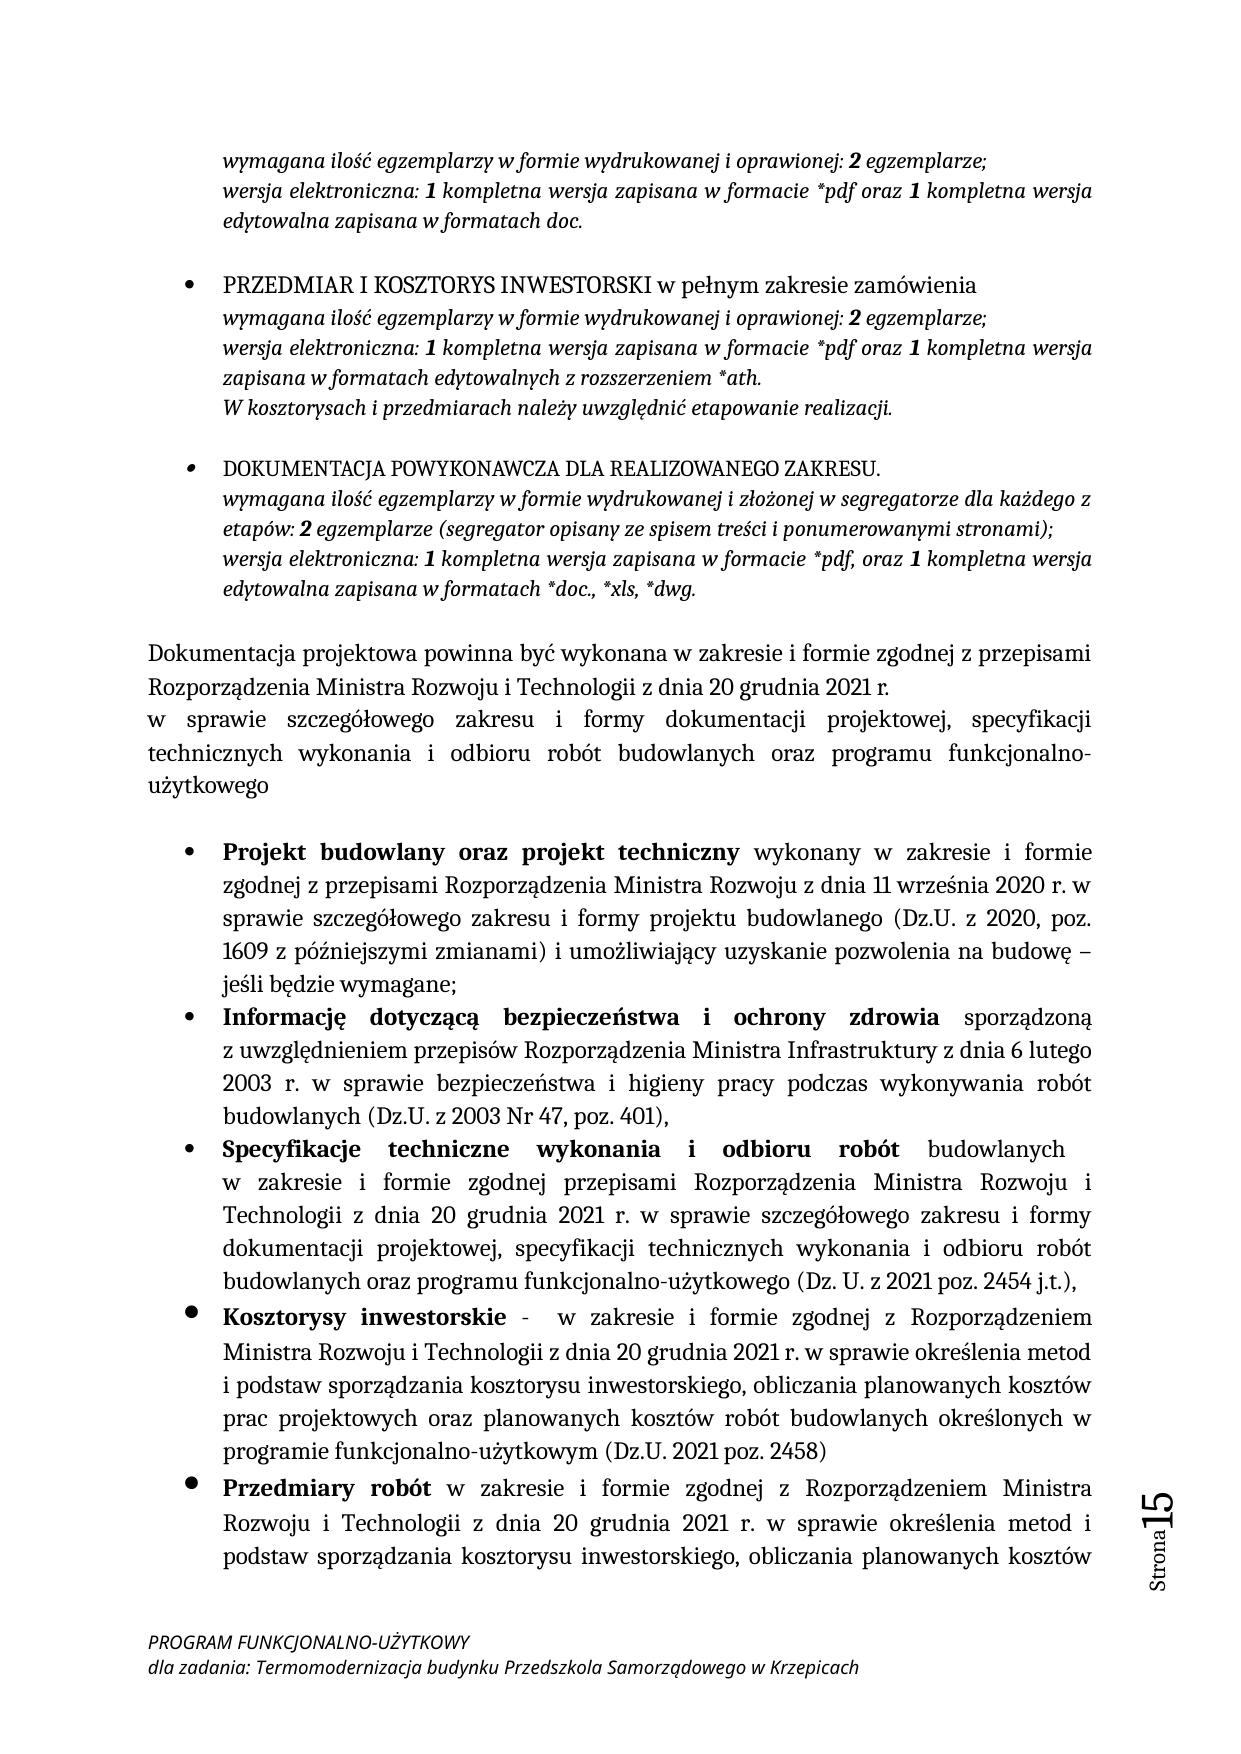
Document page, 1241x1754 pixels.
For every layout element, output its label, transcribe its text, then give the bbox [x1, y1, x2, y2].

list DOKUMENTACJA POWYKONAWCZA DLA REALIZOWANEGO ZAKRESU. [185, 455, 1093, 482]
text wersja elektroniczna: 1 kompletna wersja zapisana w formacie *pdf oraz 1 kompletna wersja edytowalna zapisana w formatach doc. [223, 178, 1093, 234]
list Specyfikacje techniczne wykonania i odbioru robót budowlanych w zakresie i formie zgodnej przepisami Rozporządzenia Ministra Rozwoju i Technologii z dnia 20 grudnia 2021 r. w sprawie szczegółowego zakresu i formy dokumentacji projektowej, specyfikacji technicznych wykonania i odbioru robót budowlanych oraz programu funkcjonalno-użytkowego (Dz. U. z 2021 poz. 2454 j.t.), [185, 1135, 1093, 1296]
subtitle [185, 1470, 1093, 1570]
text wersja elektroniczna: 1 kompletna wersja zapisana w formacie *pdf, oraz 1 kompletna wersja edytowalna zapisana w formatach *doc., *xls, *dwg. [223, 546, 1093, 602]
text Dokumentacja projektowa powinna być wykonana w zakresie i formie zgodnej z przepisami Rozporządzenia Ministra Rozwoju i Technologii z dnia 20 grudnia 2021 r. [148, 639, 1093, 701]
list Projekt budowlany oraz projekt techniczny wykonany w zakresie i formie zgodnej z przepisami Rozporządzenia Ministra Rozwoju z dnia 11 września 2020 r. w sprawie szczegółowego zakresu i formy projektu budowlanego (Dz.U. z 2020, poz. 1609 z późniejszymi zmianami) i umożliwiający uzyskanie pozwolenia na budowę – jeśli będzie wymagane; [185, 837, 1093, 998]
text wersja elektroniczna: 1 kompletna wersja zapisana w formacie *pdf oraz 1 kompletna wersja zapisana w formatach edytowalnych z rozszerzeniem *ath. [223, 334, 1093, 391]
text w sprawie szczegółowego zakresu i formy dokumentacji projektowej, specyfikacji technicznych wykonania i odbioru robót budowlanych oraz programu funkcjonalno-użytkowego [148, 705, 1093, 800]
list PRZEDMIAR I KOSZTORYS INWESTORSKI w pełnym zakresie zamówienia [185, 271, 1093, 300]
subtitle Kosztorysy inwestorskie - w zakresie i formie zgodnej z Rozporządzeniem Ministra Rozwoju i Technologii z dnia 20 grudnia 2021 r. w sprawie określenia metod i podstaw sporządzania kosztorysu inwestorskiego, obliczania planowanych kosztów prac projektowych oraz planowanych kosztów robót budowlanych określonych w programie funkcjonalno-użytkowym (Dz.U. 2021 poz. 2458) [185, 1300, 1093, 1466]
text W kosztorysach i przedmiarach należy uwzględnić etapowanie realizacji. [223, 395, 1093, 421]
text wymagana ilość egzemplarzy w formie wydrukowanej i oprawionej: 2 egzemplarze; [223, 148, 1093, 174]
list Informację dotyczącą bezpieczeństwa i ochrony zdrowia sporządzoną z uwzględnieniem przepisów Rozporządzenia Ministra Infrastruktury z dnia 6 lutego 2003 r. w sprawie bezpieczeństwa i higieny pracy podczas wykonywania robót budowlanych (Dz.U. z 2003 Nr 47, poz. 401), [185, 1003, 1093, 1130]
text wymagana ilość egzemplarzy w formie wydrukowanej i oprawionej: 2 egzemplarze; [223, 304, 1093, 331]
text wymagana ilość egzemplarzy w formie wydrukowanej i złożonej w segregatorze dla każdego z etapów: 2 egzemplarze (segregator opisany ze spisem treści i ponumerowanymi stronami); [223, 486, 1093, 542]
